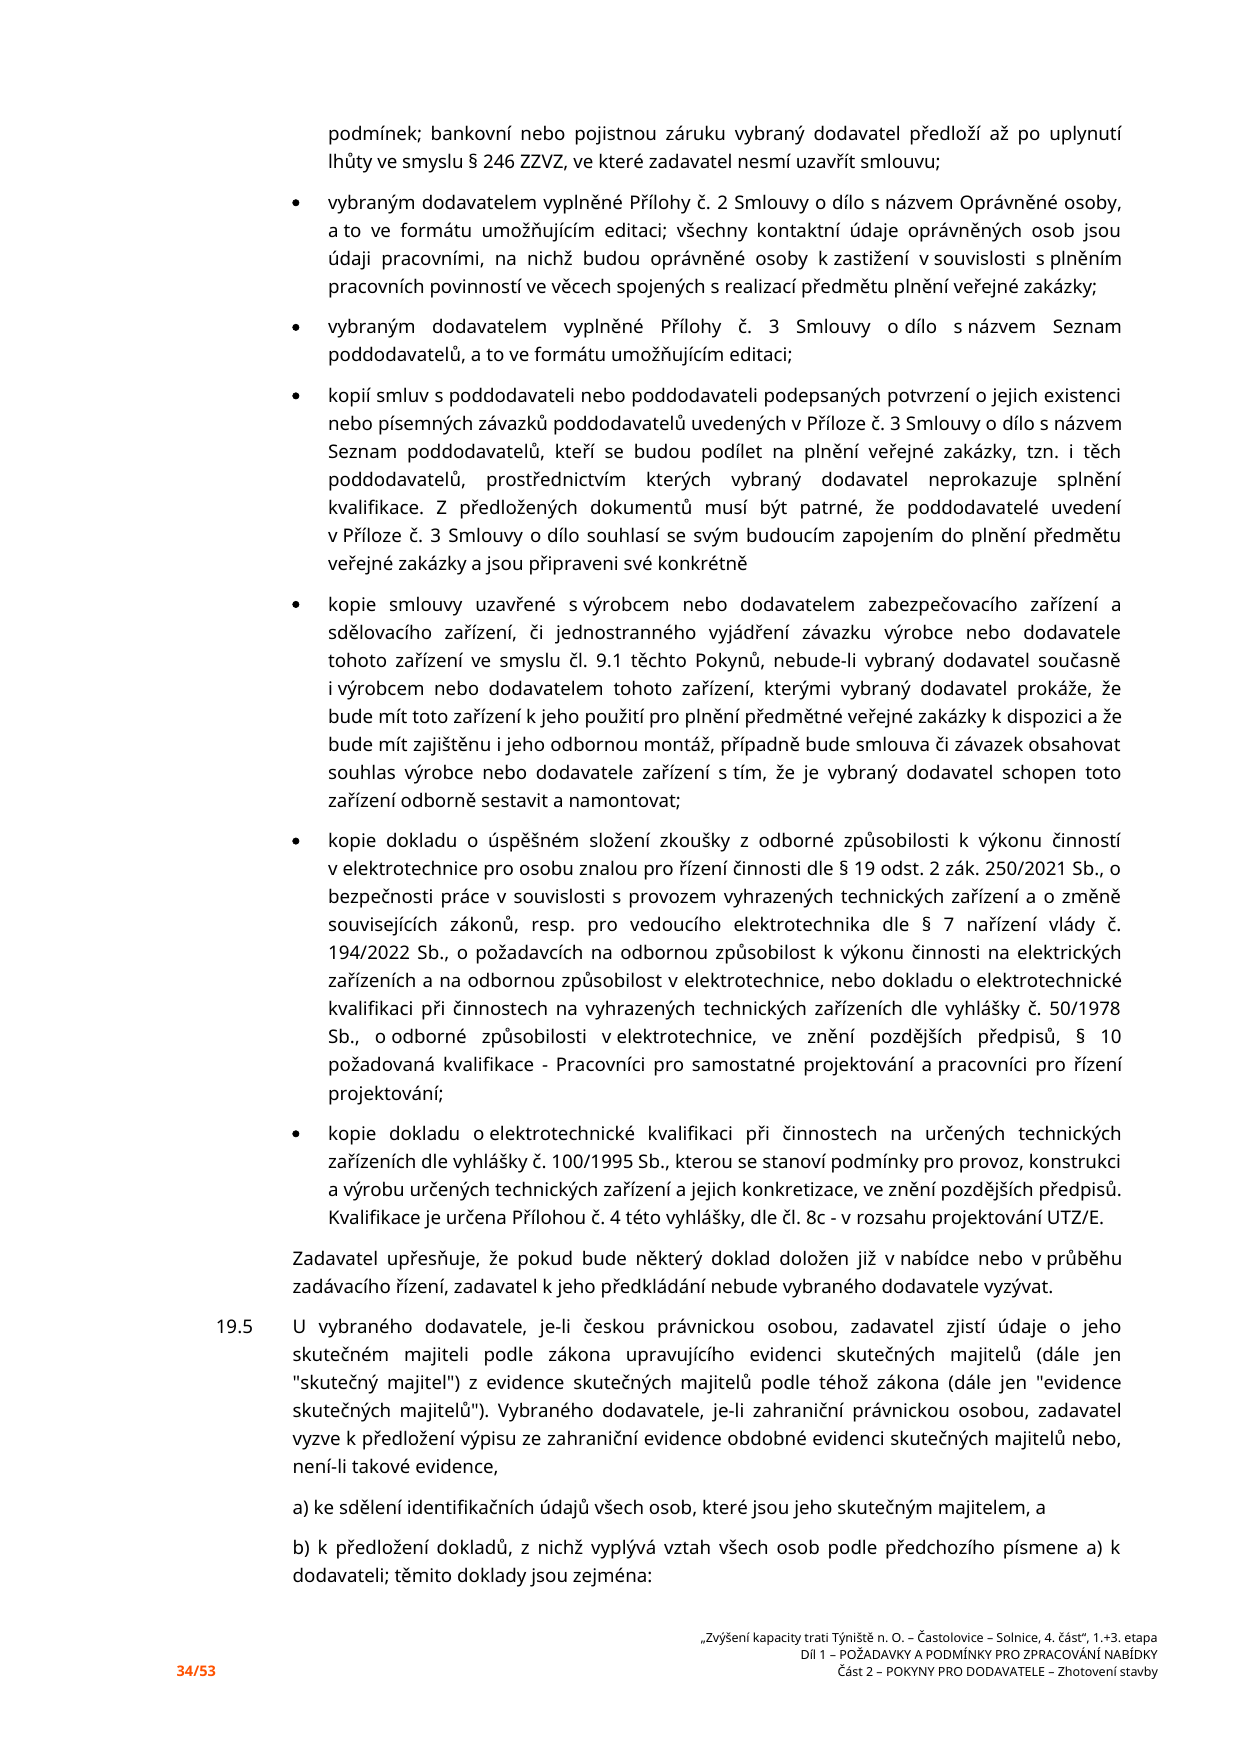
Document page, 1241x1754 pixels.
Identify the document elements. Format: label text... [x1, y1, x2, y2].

text a) ke sdělení identifikačních údajů všech osob, které jsou jeho skutečným majitelem, a [292, 1494, 1122, 1519]
text U vybraného dodavatele, je-li českou právnickou osobou, zadavatel zjistí údaje o jeho skutečném majiteli podle zákona upravujícího evidenci skutečných majitelů (dále jen "skutečný majitel") z evidence skutečných majitelů podle téhož zákona (dále jen "evidence skutečných majitelů"). Vybraného dodavatele, je-li zahraniční právnickou osobou, zadavatel vyzve k předložení výpisu ze zahraniční evidence obdobné evidenci skutečných majitelů nebo, není-li takové evidence, [216, 1313, 1122, 1479]
text kopie dokladu o úspěšném složení zkoušky z odborné způsobilosti k výkonu činností v elektrotechnice pro osobu znalou pro řízení činnosti dle § 19 odst. 2 zák. 250/2021 Sb., o bezpečnosti práce v souvislosti s provozem vyhrazených technických zařízení a o změně souvisejících zákonů, resp. pro vedoucího elektrotechnika dle § 7 nařízení vlády č. 194/2022 Sb., o požadavcích na odbornou způsobilost k výkonu činnosti na elektrických zařízeních a na odbornou způsobilost v elektrotechnice, nebo dokladu o elektrotechnické kvalifikaci při činnostech na vyhrazených technických zařízeních dle vyhlášky č. 50/1978 Sb., o odborné způsobilosti v elektrotechnice, ve znění pozdějších předpisů, § 10 požadovaná kvalifikace - Pracovníci pro samostatné projektování a pracovníci pro řízení projektování; [292, 828, 1122, 1105]
text vybraným dodavatelem vyplněné Přílohy č. 3 Smlouvy o dílo s názvem Seznam poddodavatelů, a to ve formátu umožňujícím editaci; [292, 314, 1122, 367]
text kopie dokladu o elektrotechnické kvalifikaci při činnostech na určených technických zařízeních dle vyhlášky č. 100/1995 Sb., kterou se stanoví podmínky pro provoz, konstrukci a výrobu určených technických zařízení a jejich konkretizace, ve znění pozdějších předpisů. Kvalifikace je určena Přílohou č. 4 této vyhlášky, dle čl. 8c - v rozsahu projektování UTZ/E. [292, 1120, 1122, 1230]
text Zadavatel upřesňuje, že pokud bude některý doklad doložen již v nabídce nebo v průběhu zadávacího řízení, zadavatel k jeho předkládání nebude vybraného dodavatele vyzývat. [292, 1245, 1122, 1298]
text b) k předložení dokladů, z nichž vyplývá vztah všech osob podle předchozího písmene a) k dodavateli; těmito doklady jsou zejména: [292, 1534, 1122, 1588]
text kopie smlouvy uzavřené s výrobcem nebo dodavatelem zabezpečovacího zařízení a sdělovacího zařízení, či jednostranného vyjádření závazku výrobce nebo dodavatele tohoto zařízení ve smyslu čl. 9.1 těchto Pokynů, nebude-li vybraný dodavatel současně i výrobcem nebo dodavatelem tohoto zařízení, kterými vybraný dodavatel prokáže, že bude mít toto zařízení k jeho použití pro plnění předmětné veřejné zakázky k dispozici a že bude mít zajištěnu i jeho odbornou montáž, případně bude smlouva či závazek obsahovat souhlas výrobce nebo dodavatele zařízení s tím, že je vybraný dodavatel schopen toto zařízení odborně sestavit a namontovat; [292, 591, 1122, 813]
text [292, 121, 1122, 174]
text kopií smluv s poddodavateli nebo poddodavateli podepsaných potvrzení o jejich existenci nebo písemných závazků poddodavatelů uvedených v Příloze č. 3 Smlouvy o dílo s názvem Seznam poddodavatelů, kteří se budou podílet na plnění veřejné zakázky, tzn. i těch poddodavatelů, prostřednictvím kterých vybraný dodavatel neprokazuje splnění kvalifikace. Z předložených dokumentů musí být patrné, že poddodavatelé uvedení v Příloze č. 3 Smlouvy o dílo souhlasí se svým budoucím zapojením do plnění předmětu veřejné zakázky a jsou připraveni své konkrétně [292, 382, 1122, 576]
text vybraným dodavatelem vyplněné Přílohy č. 2 Smlouvy o dílo s názvem Oprávněné osoby, a to ve formátu umožňujícím editaci; všechny kontaktní údaje oprávněných osob jsou údaji pracovními, na nichž budou oprávněné osoby k zastižení v souvislosti s plněním pracovních povinností ve věcech spojených s realizací předmětu plnění veřejné zakázky; [292, 189, 1122, 299]
